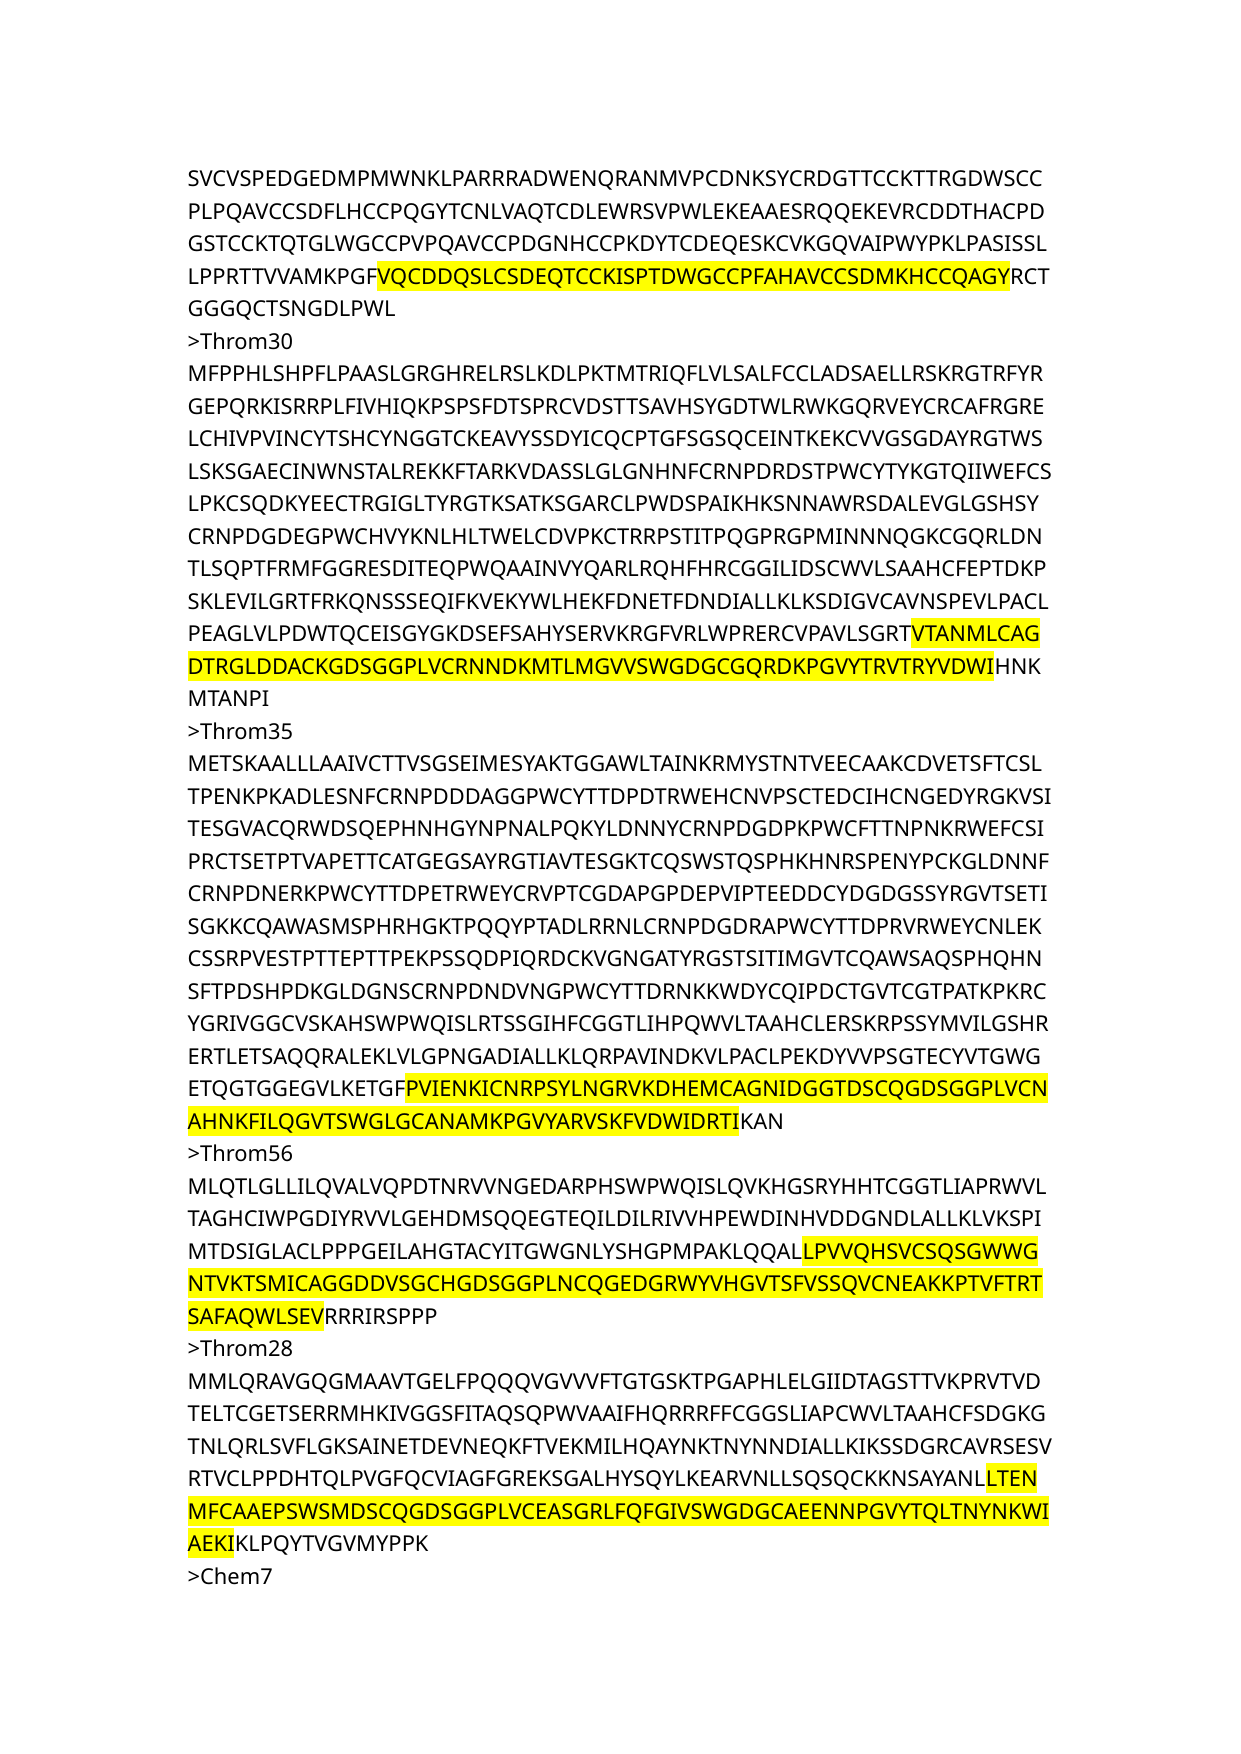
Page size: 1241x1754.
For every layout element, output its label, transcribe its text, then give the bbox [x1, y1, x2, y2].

text MFPPHLSHPFLPAASLGRGHRELRSLKDLPKTMTRIQFLVLSALFCCLADSAELLRSKRGTRFYRGEPQRKISRRPLFIVHIQKPSPSFDTSPRCVDSTTSAVHSYGDTWLRWKGQRVEYCRCAFRGRELCHIVPVINCYTSHCYNGGTCKEAVYSSDYICQCPTGFSGSQCEINTKEKCVVGSGDAYRGTWSLSKSGAECINWNSTALREKKFTARKVDASSLGLGNHNFCRNPDRDSTPWCYTYKGTQIIWEFCSLPKCSQDKYEECTRGIGLTYRGTKSATKSGARCLPWDSPAIKHKSNNAWRSDALEVGLGSHSYCRNPDGDEGPWCHVYKNLHLTWELCDVPKCTRRPSTITPQGPRGPMINNNQGKCGQRLDNTLSQPTFRMFGGRESDITEQPWQAAINVYQARLRQHFHRCGGILIDSCWVLSAAHCFEPTDKPSKLEVILGRTFRKQNSSSEQIFKVEKYWLHEKFDNETFDNDIALLKLKSDIGVCAVNSPEVLPACLPEAGLVLPDWTQCEISGYGKDSEFSAHYSERVKRGFVRLWPRERCVPAVLSGRTVTANMLCAGDTRGLDDACKGDSGGPLVCRNNDKMTLMGVVSWGDGCGQRDKPGVYTRVTRYVDWIHNKMTANPI [187, 357, 1053, 714]
text >Chem7 [187, 1559, 1053, 1592]
text MLQTLGLLILQVALVQPDTNRVVNGEDARPHSWPWQISLQVKHGSRYHHTCGGTLIAPRWVLTAGHCIWPGDIYRVVLGEHDMSQQEGTEQILDILRIVVHPEWDINHVDDGNDLALLKLVKSPIMTDSIGLACLPPPGEILAHGTACYITGWGNLYSHGPMPAKLQQALLPVVQHSVCSQSGWWGNTVKTSMICAGGDDVSGCHGDSGGPLNCQGEDGRWYVHGVTSFVSSQVCNEAKKPTVFTRTSAFAQWLSEVRRRIRSPPP [187, 1169, 1053, 1332]
text MMLQRAVGQGMAAVTGELFPQQQVGVVVFTGTGSKTPGAPHLELGIIDTAGSTTVKPRVTVDTELTCGETSERRMHKIVGGSFITAQSQPWVAAIFHQRRRFFCGGSLIAPCWVLTAAHCFSDGKGTNLQRLSVFLGKSAINETDEVNEQKFTVEKMILHQAYNKTNYNNDIALLKIKSSDGRCAVRSESVRTVCLPPDHTQLPVGFQCVIAGFGREKSGALHYSQYLKEARVNLLSQSQCKKNSAYANLLTENMFCAAEPSWSMDSCQGDSGGPLVCEASGRLFQFGIVSWGDGCAEENNPGVYTQLTNYNKWIAEKIKLPQYTVGVMYPPK [187, 1364, 1053, 1559]
text >Throm28 [187, 1332, 1053, 1364]
text >Throm56 [187, 1137, 1053, 1169]
text >Throm35 [187, 714, 1053, 747]
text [187, 162, 1053, 324]
text METSKAALLLAAIVCTTVSGSEIMESYAKTGGAWLTAINKRMYSTNTVEECAAKCDVETSFTCSLTPENKPKADLESNFCRNPDDDAGGPWCYTTDPDTRWEHCNVPSCTEDCIHCNGEDYRGKVSITESGVACQRWDSQEPHNHGYNPNALPQKYLDNNYCRNPDGDPKPWCFTTNPNKRWEFCSIPRCTSETPTVAPETTCATGEGSAYRGTIAVTESGKTCQSWSTQSPHKHNRSPENYPCKGLDNNFCRNPDNERKPWCYTTDPETRWEYCRVPTCGDAPGPDEPVIPTEEDDCYDGDGSSYRGVTSETISGKKCQAWASMSPHRHGKTPQQYPTADLRRNLCRNPDGDRAPWCYTTDPRVRWEYCNLEKCSSRPVESTPTTEPTTPEKPSSQDPIQRDCKVGNGATYRGSTSITIMGVTCQAWSAQSPHQHNSFTPDSHPDKGLDGNSCRNPDNDVNGPWCYTTDRNKKWDYCQIPDCTGVTCGTPATKPKRCYGRIVGGCVSKAHSWPWQISLRTSSGIHFCGGTLIHPQWVLTAAHCLERSKRPSSYMVILGSHRERTLETSAQQRALEKLVLGPNGADIALLKLQRPAVINDKVLPACLPEKDYVVPSGTECYVTGWGETQGTGGEGVLKETGFPVIENKICNRPSYLNGRVKDHEMCAGNIDGGTDSCQGDSGGPLVCNAHNKFILQGVTSWGLGCANAMKPGVYARVSKFVDWIDRTIKAN [187, 747, 1053, 1137]
text >Throm30 [187, 324, 1053, 357]
